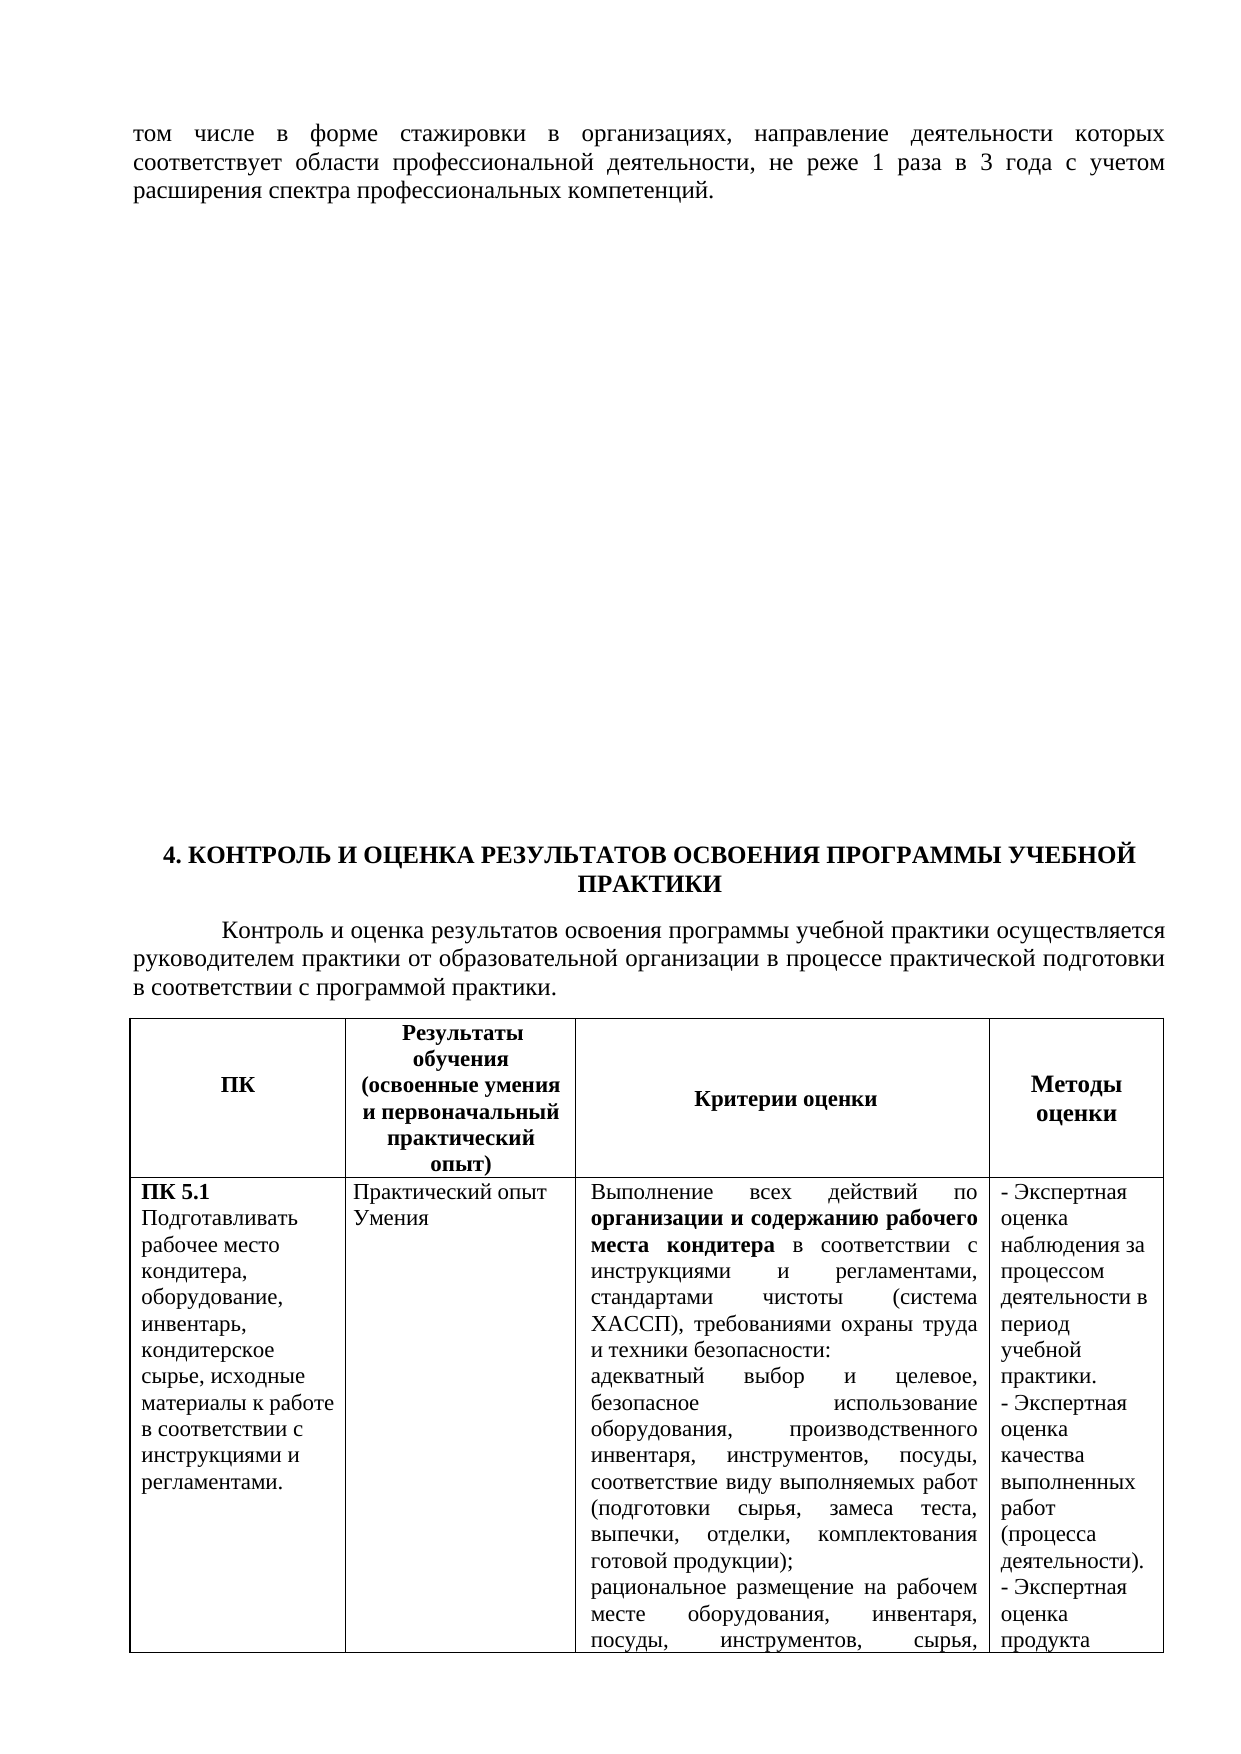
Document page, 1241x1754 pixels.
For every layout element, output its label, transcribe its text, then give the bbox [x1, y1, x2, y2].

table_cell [131, 1178, 345, 1652]
table_header Методы оценки [990, 1019, 1163, 1177]
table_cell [990, 1178, 1163, 1652]
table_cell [576, 1178, 989, 1652]
text Контроль и оценка результатов освоения программы учебной практики осуществляется руководителем практики от образовательной организации в процессе практической подготовки в соответствии с программой практики. [133, 915, 1166, 1001]
table_header Критерии оценки [576, 1019, 989, 1177]
table_header Результаты обучения (освоенные умения и первоначальный практический опыт) [346, 1019, 575, 1177]
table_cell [346, 1178, 575, 1652]
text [133, 118, 1166, 204]
table_header ПК [131, 1019, 345, 1177]
text 4. КОНТРОЛЬ И ОЦЕНКА РЕЗУЛЬТАТОВ ОСВОЕНИЯ ПРОГРАММЫ УЧЕБНОЙ ПРАКТИКИ [133, 841, 1166, 898]
